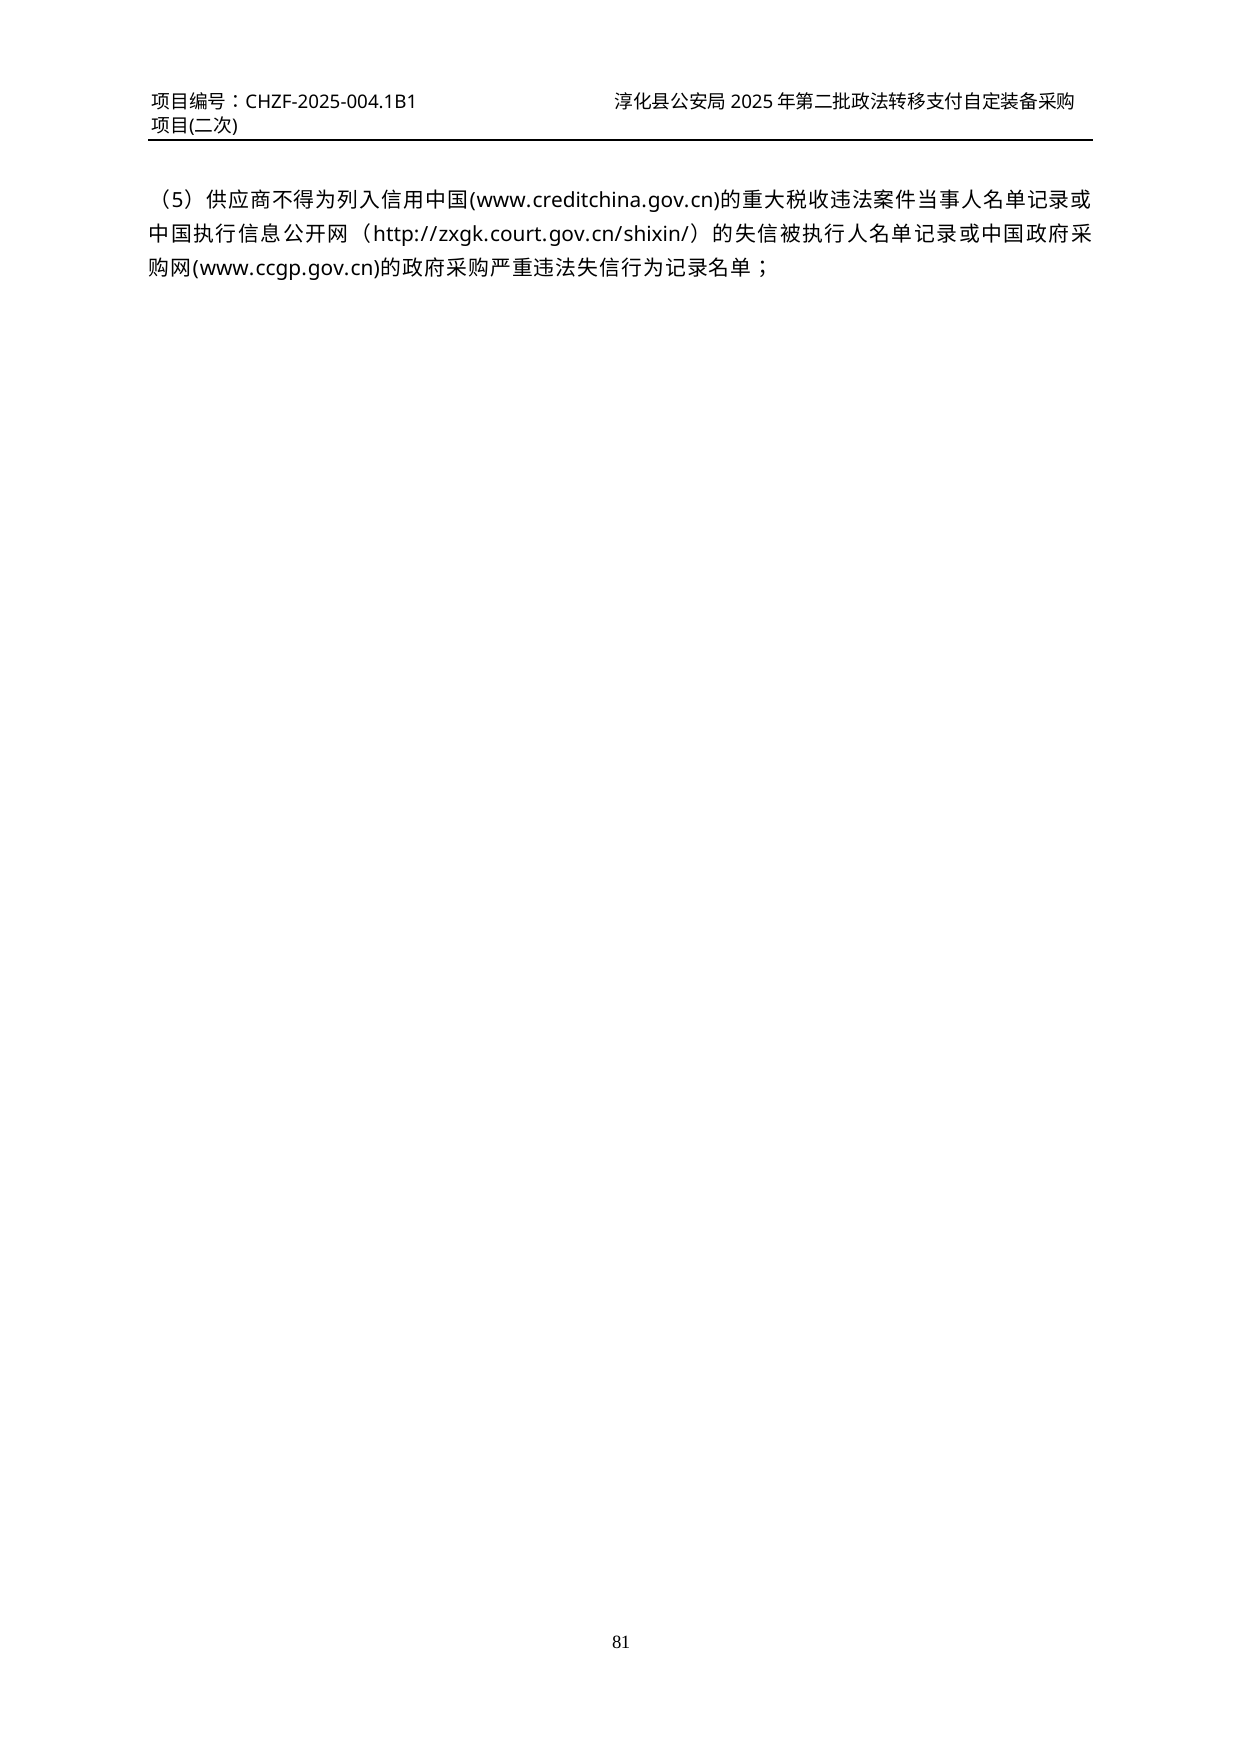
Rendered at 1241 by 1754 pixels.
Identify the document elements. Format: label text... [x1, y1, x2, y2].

text （5）供应商不得为列入信用中国(www.creditchina.gov.cn)的重大税收违法案件当事人名单记录或中国执行信息公开网（http://zxgk.court.gov.cn/shixin/）的失信被执行人名单记录或中国政府采购网(www.ccgp.gov.cn)的政府采购严重违法失信行为记录名单； [148, 186, 1092, 281]
